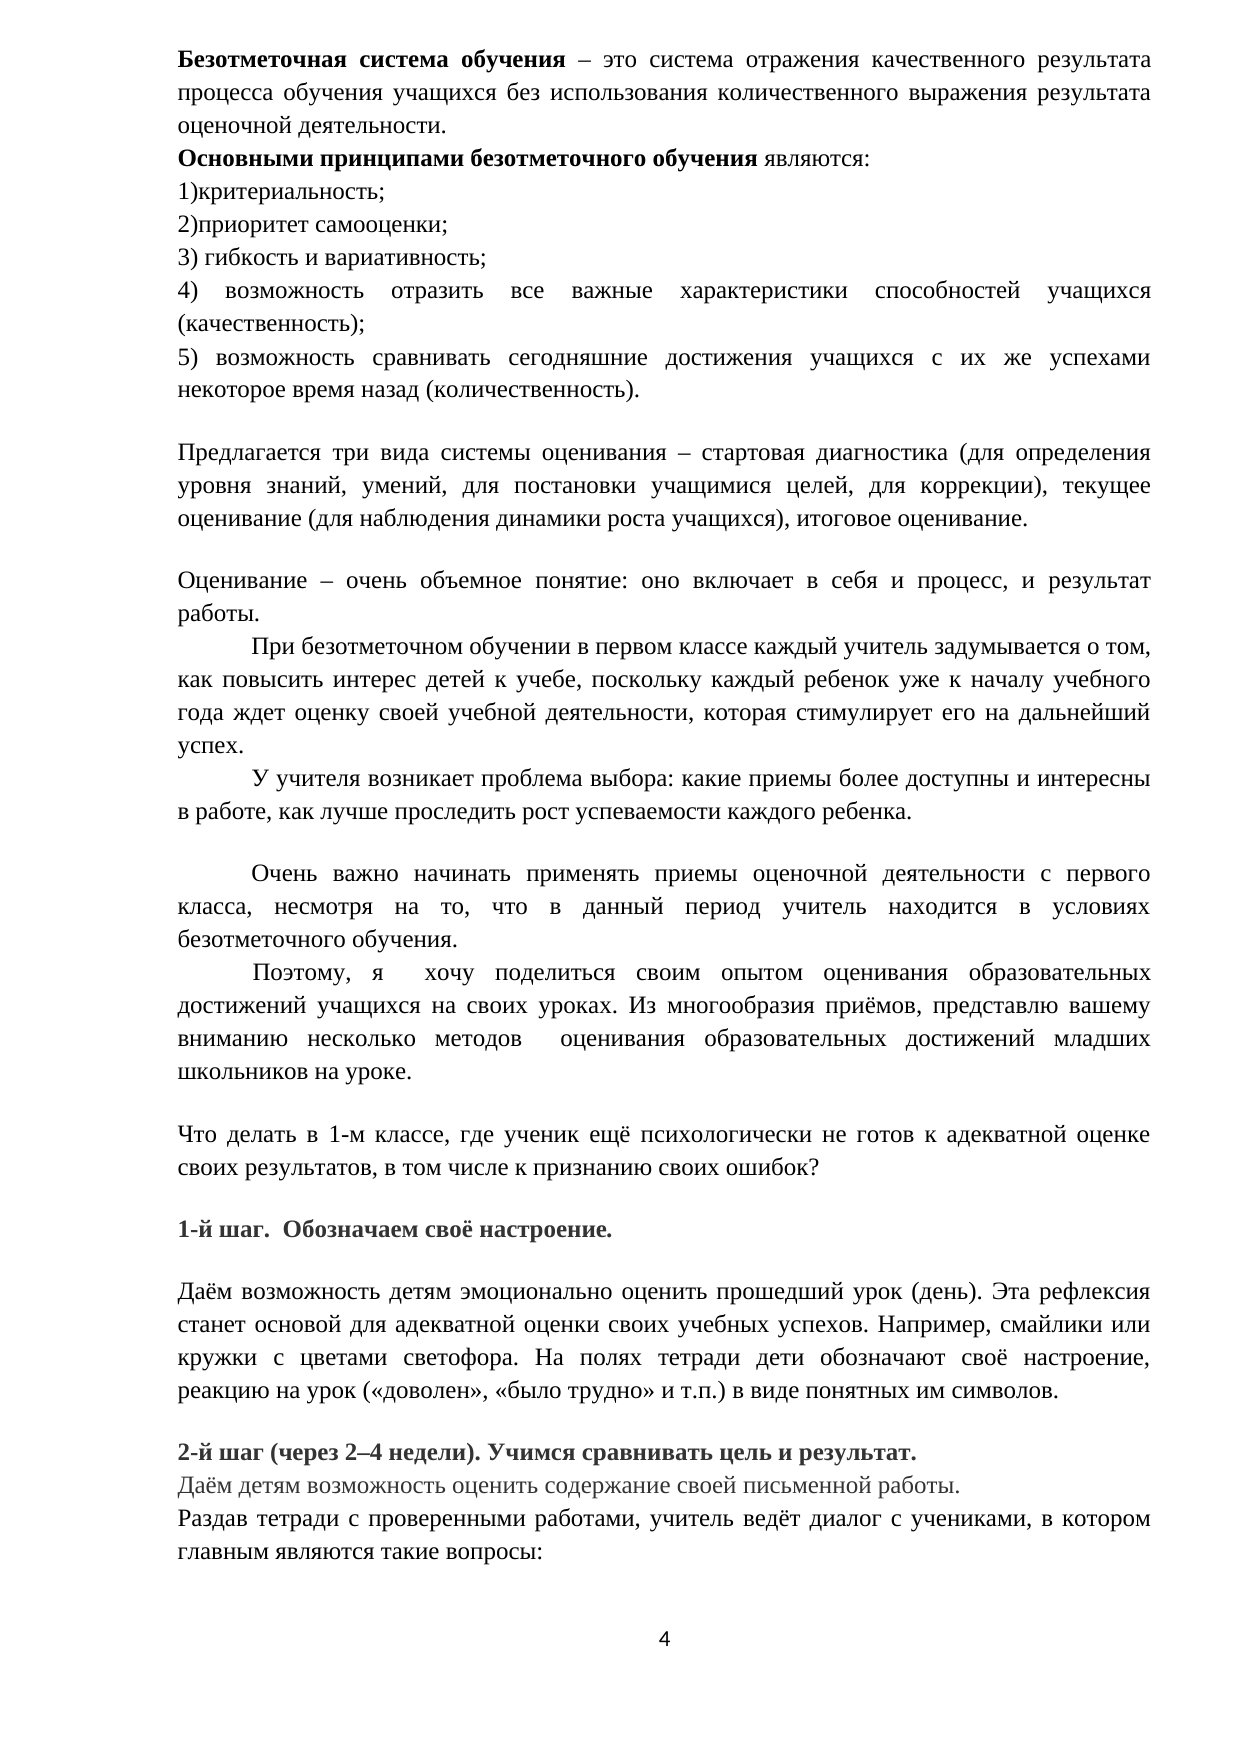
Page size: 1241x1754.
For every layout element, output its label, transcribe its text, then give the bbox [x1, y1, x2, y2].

text 3) гибкость и вариативность; [177, 242, 1152, 271]
text Основными принципами безотметочного обучения являются: [177, 143, 1152, 172]
text 2)приоритет самооценки; [177, 209, 1152, 238]
text Предлагается три вида системы оценивания – стартовая диагностика (для определения уровня знаний, умений, для постановки учащимися целей, для коррекции), текущее оценивание (для наблюдения динамики роста учащихся), итоговое оценивание. [177, 437, 1152, 532]
text При безотметочном обучении в первом классе каждый учитель задумывается о том, как повысить интерес детей к учебе, поскольку каждый ребенок уже к началу учебного года ждет оценку своей учебной деятельности, которая стимулирует его на дальнейший успех. [177, 631, 1152, 759]
text У учителя возникает проблема выбора: какие приемы более доступны и интересны в работе, как лучше проследить рост успеваемости каждого ребенка. [177, 763, 1152, 825]
text Даём детям возможность оценить содержание своей письменной работы. [177, 1470, 1152, 1499]
text Очень важно начинать применять приемы оценочной деятельности с первого класса, несмотря на то, что в данный период учитель находится в условиях безотметочного обучения. [177, 858, 1152, 953]
text Оценивание – очень объемное понятие: оно включает в себя и процесс, и результат работы. [177, 565, 1152, 627]
text Поэтому, я хочу поделиться своим опытом оценивания образовательных достижений учащихся на своих уроках. Из многообразия приёмов, представлю вашему вниманию несколько методов оценивания образовательных достижений младших школьников на уроке. [177, 957, 1152, 1085]
text Безотметочная система обучения – это система отражения качественного результата процесса обучения учащихся без использования количественного выражения результата оценочной деятельности. [177, 44, 1152, 139]
text 4) возможность отразить все важные характеристики способностей учащихся (качественность); [177, 276, 1152, 337]
text 1)критериальность; [177, 176, 1152, 205]
text 1-й шаг. Обозначаем своё настроение. [177, 1214, 1152, 1243]
text 2-й шаг (через 2–4 недели). Учимся сравнивать цель и результат. [177, 1437, 1152, 1466]
text Даём возможность детям эмоционально оценить прошедший урок (день). Эта рефлексия станет основой для адекватной оценки своих учебных успехов. Например, смайлики или кружки с цветами светофора. На полях тетради дети обозначают своё настроение, реакцию на урок («доволен», «было трудно» и т.п.) в виде понятных им символов. [177, 1276, 1152, 1404]
text 5) возможность сравнивать сегодняшние достижения учащихся с их же успехами некоторое время назад (количественность). [177, 342, 1152, 403]
text Раздав тетради с проверенными работами, учитель ведёт диалог с учениками, в котором главным являются такие вопросы: [177, 1503, 1152, 1565]
text Что делать в 1-м классе, где ученик ещё психологически не готов к адекватной оценке своих результатов, в том числе к признанию своих ошибок? [177, 1119, 1152, 1180]
